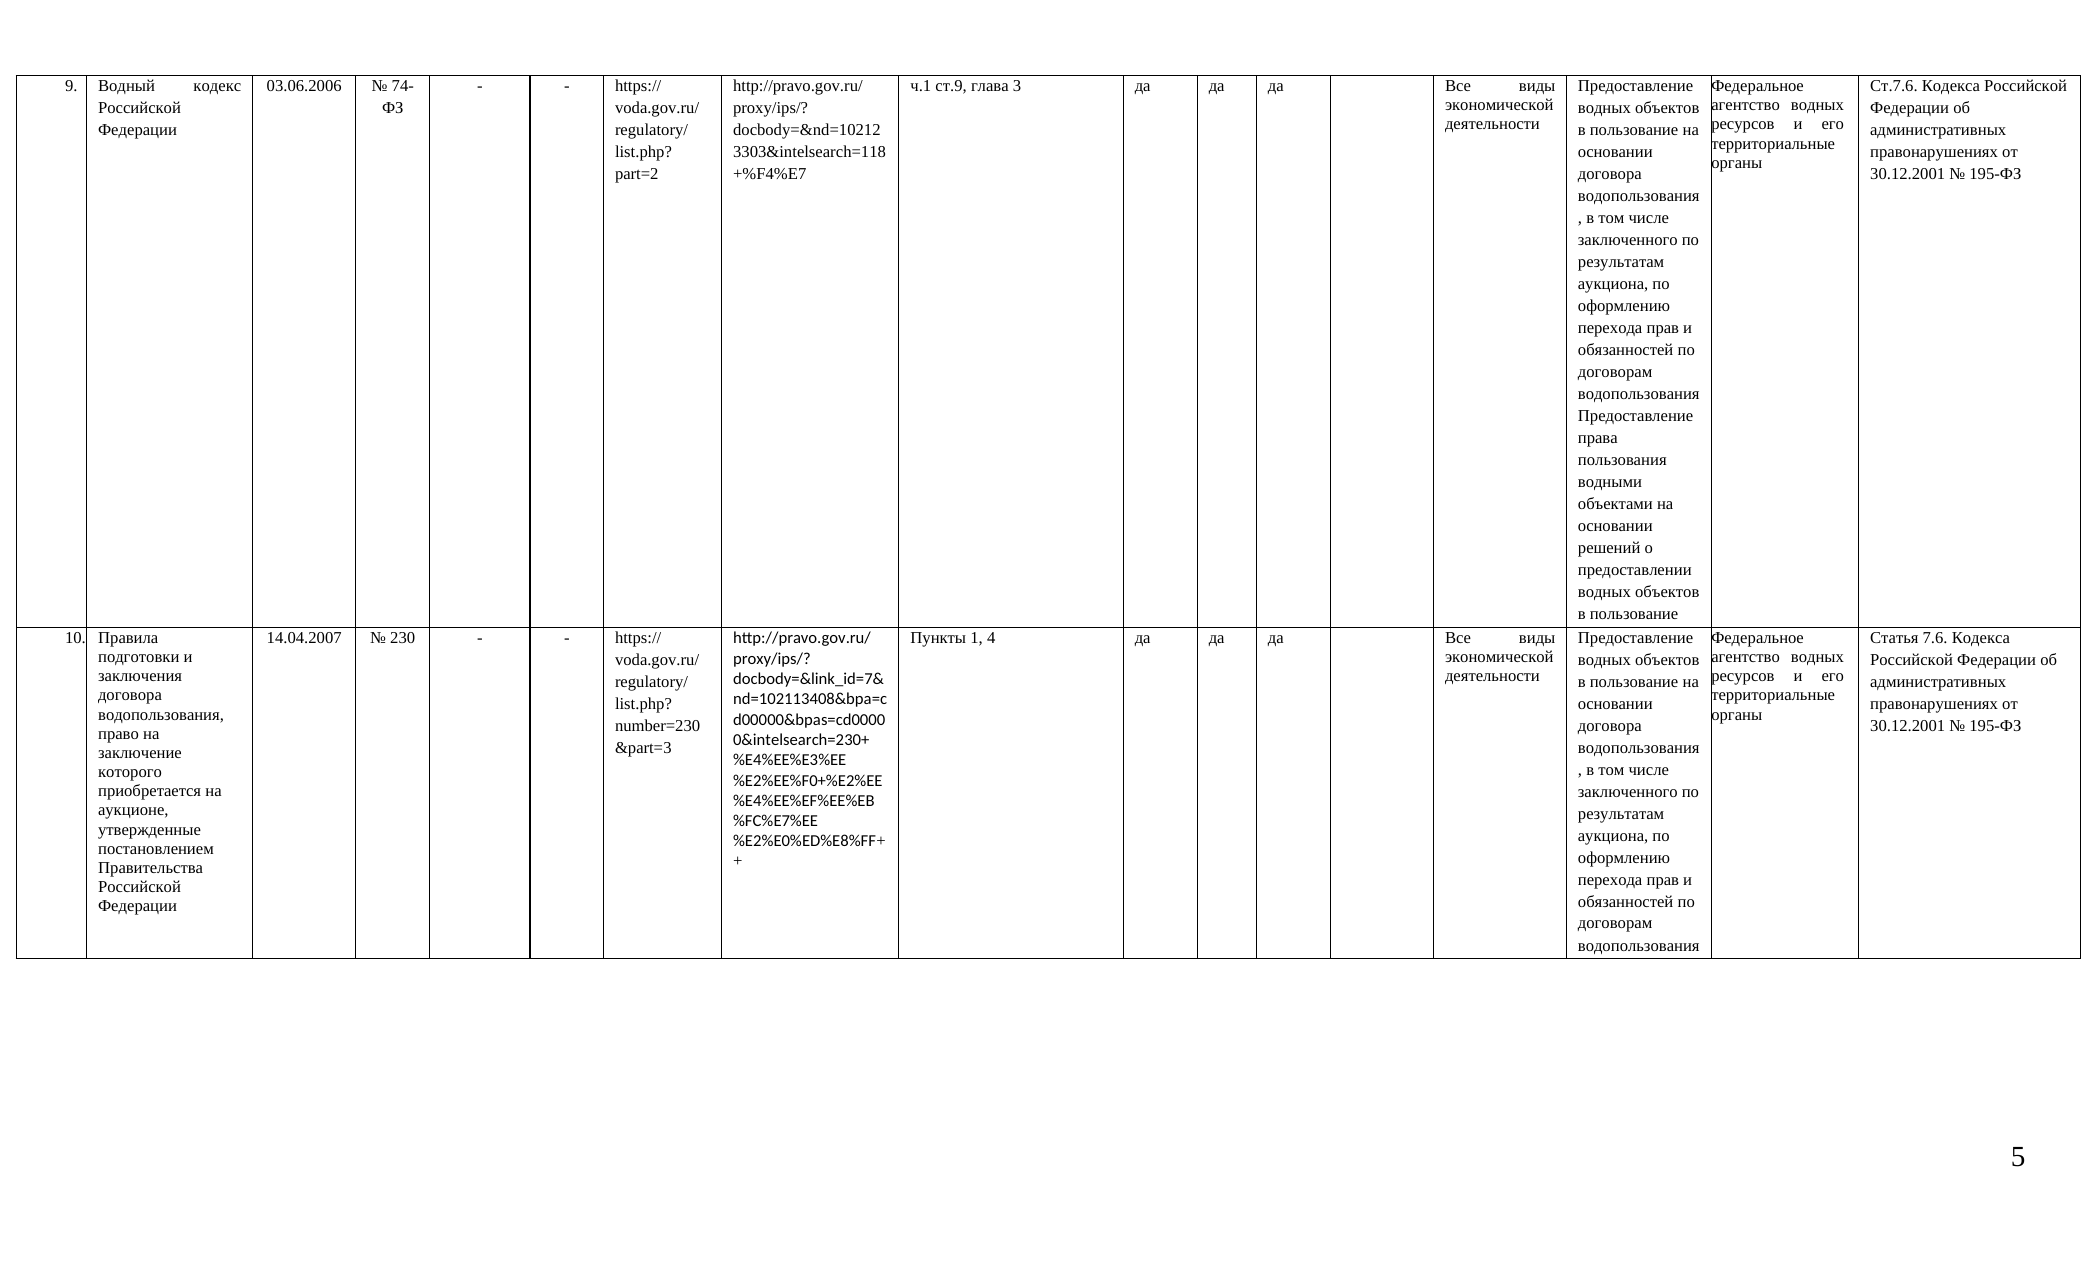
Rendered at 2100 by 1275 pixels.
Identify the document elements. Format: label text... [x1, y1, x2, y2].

table_cell да [1257, 628, 1330, 958]
table_cell [17, 628, 86, 958]
table_cell Пункты 1, 4 [899, 628, 1123, 958]
table_cell https://voda.gov.ru/regulatory/list.php?part=2 [604, 76, 721, 627]
table_cell да [1124, 628, 1197, 958]
table_cell 14.04.2007 [253, 628, 355, 958]
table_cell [1859, 628, 2080, 958]
table_cell Правила подготовки и заключения договора водопользования, право на заключение которого приобретается на аукционе, утвержденные постановлением Правительства Российской Федерации [87, 628, 252, 958]
table_cell Предоставление водных объектов в пользование на основании договора водопользования, в том числе заключенного по результатам аукциона, по оформлению перехода прав и обязанностей по договорам водопользованияПредоставление права пользования водными объектами на основании решений о предоставлении водных объектов в пользование [1567, 76, 1711, 627]
table_cell [1331, 628, 1433, 958]
table_cell Водный кодекс Российской Федерации [87, 76, 252, 627]
table_cell http://pravo.gov.ru/proxy/ips/?docbody=&nd=102123303&intelsearch=118+%F4%E7 [722, 76, 898, 627]
table_cell да [1257, 76, 1330, 627]
table_cell Ст.7.6. Кодекса Российской Федерации об административных правонарушениях от 30.12.2001 № 195-ФЗ [1859, 76, 2080, 627]
table_cell [1331, 76, 1433, 627]
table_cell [1434, 628, 1566, 958]
table_cell [17, 76, 86, 627]
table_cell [1712, 628, 1858, 958]
table_cell 03.06.2006 [253, 76, 355, 627]
table_cell да [1198, 628, 1256, 958]
table_cell да [1198, 76, 1256, 627]
table_cell ч.1 ст.9, глава 3 [899, 76, 1123, 627]
table_cell № 74-ФЗ [356, 76, 429, 627]
table_cell - [430, 628, 529, 958]
table_cell № 230 [356, 628, 429, 958]
table_cell http://pravo.gov.ru/proxy/ips/?docbody=&link_id=7&nd=102113408&bpa=cd00000&bpas=cd00000&intelsearch=230+%E4%EE%E3%EE%E2%EE%F0+%E2%EE%E4%EE%EF%EE%EB%FC%E7%EE%E2%E0%ED%E8%FF++ [722, 628, 898, 958]
table_cell https://voda.gov.ru/regulatory/list.php?number=230&part=3 [604, 628, 721, 958]
table_cell - [430, 76, 529, 627]
table_cell - [531, 76, 603, 627]
table_cell Федеральное агентство водных ресурсов и его территориальные органы [1712, 76, 1858, 627]
table_cell - [531, 628, 603, 958]
table_cell Все виды экономической деятельности [1434, 76, 1566, 627]
table_cell да [1124, 76, 1197, 627]
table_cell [1567, 628, 1711, 958]
